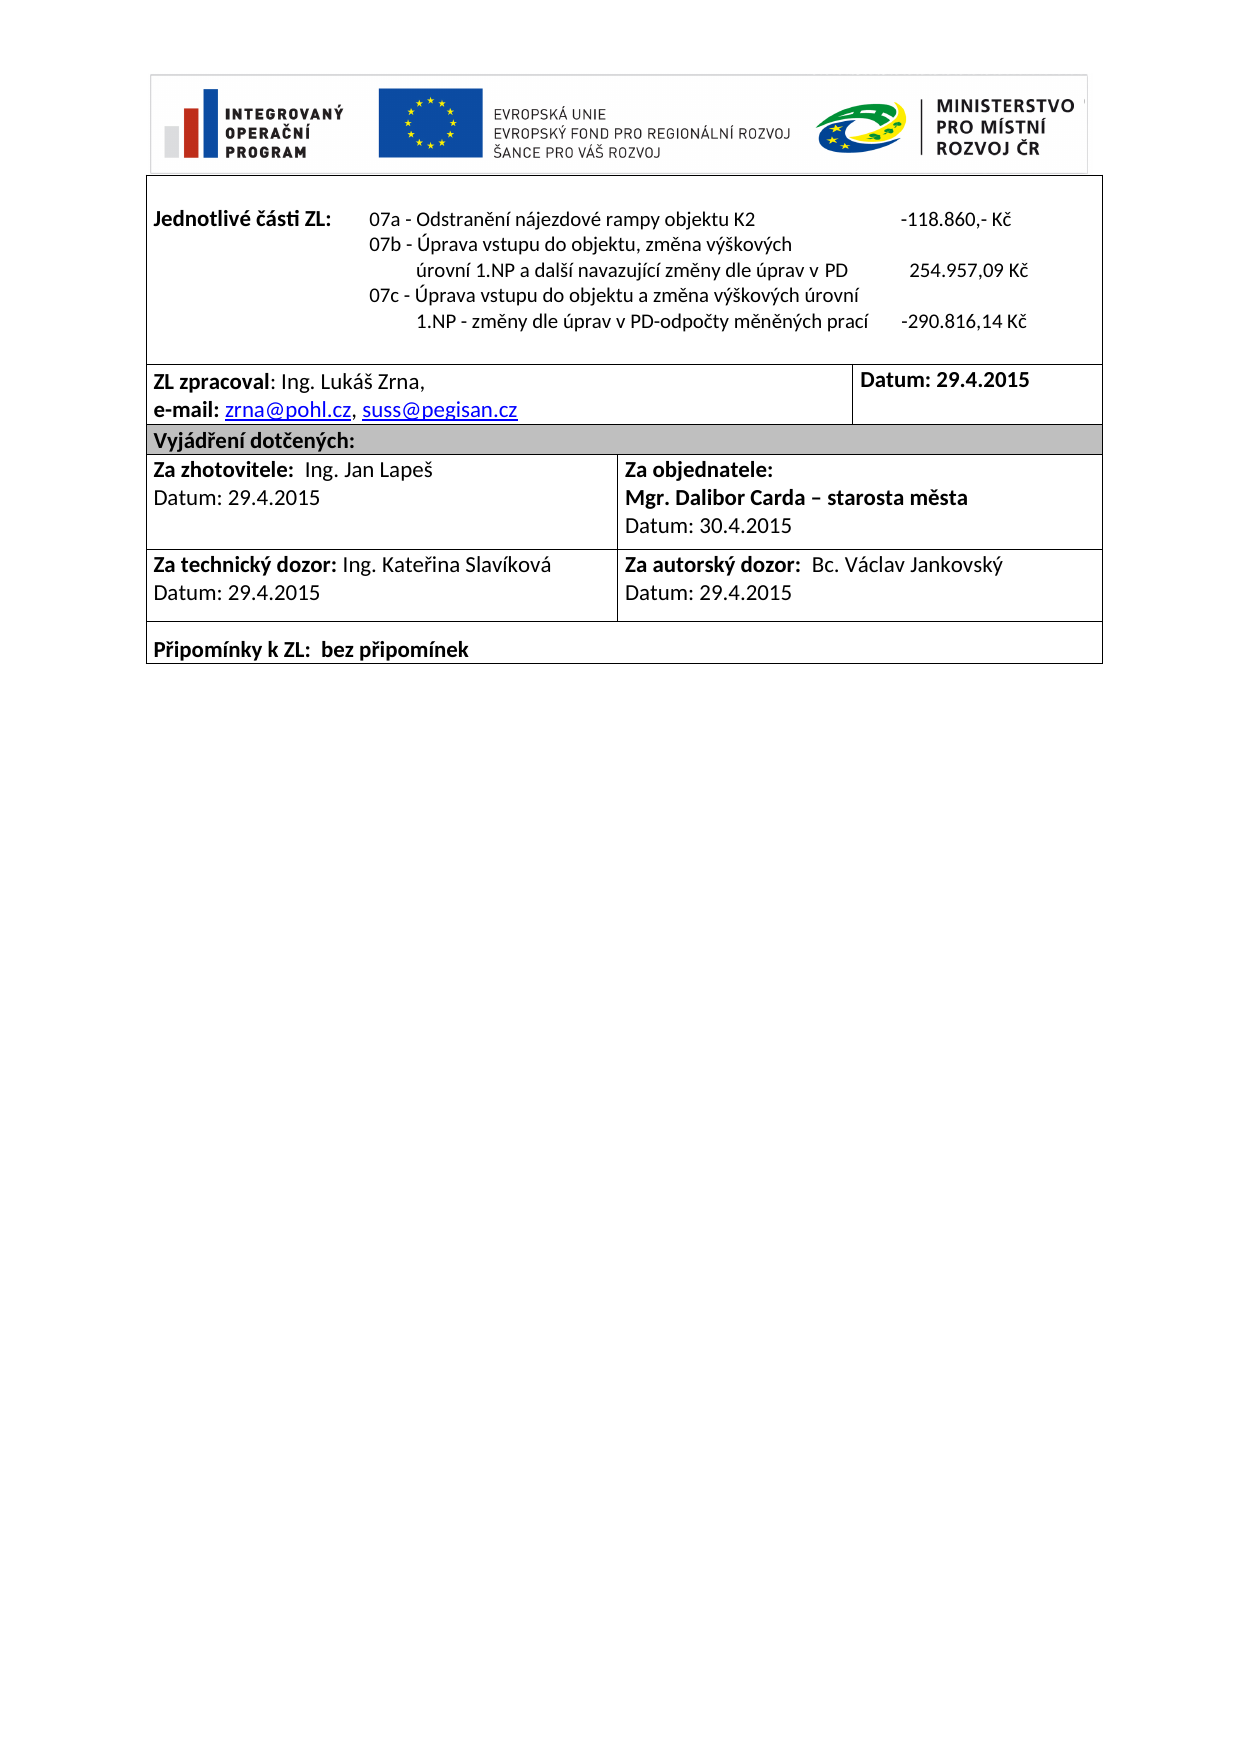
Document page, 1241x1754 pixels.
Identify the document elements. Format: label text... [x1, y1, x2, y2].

table_cell Za technický dozor: Ing. Kateřina Slavíková Datum: 29.4.2015 [147, 550, 617, 621]
table_cell Připomínky k ZL: bez připomínek [147, 622, 1102, 663]
table_cell ZL zpracoval: Ing. Lukáš Zrna, e-mail: zrna@pohl.cz, suss@pegisan.cz [147, 365, 852, 423]
picture [147, 73, 1093, 175]
table_cell Za objednatele: Mgr. Dalibor Carda – starosta města Datum: 30.4.2015 [618, 455, 1102, 549]
table_cell Za autorský dozor: Bc. Václav Jankovský Datum: 29.4.2015 [618, 550, 1102, 621]
table_cell Za zhotovitele: Ing. Jan Lapeš Datum: 29.4.2015 [147, 455, 617, 549]
table_cell Datum: 29.4.2015 [853, 365, 1102, 423]
table_cell Vyjádření dotčených: [147, 425, 1102, 454]
